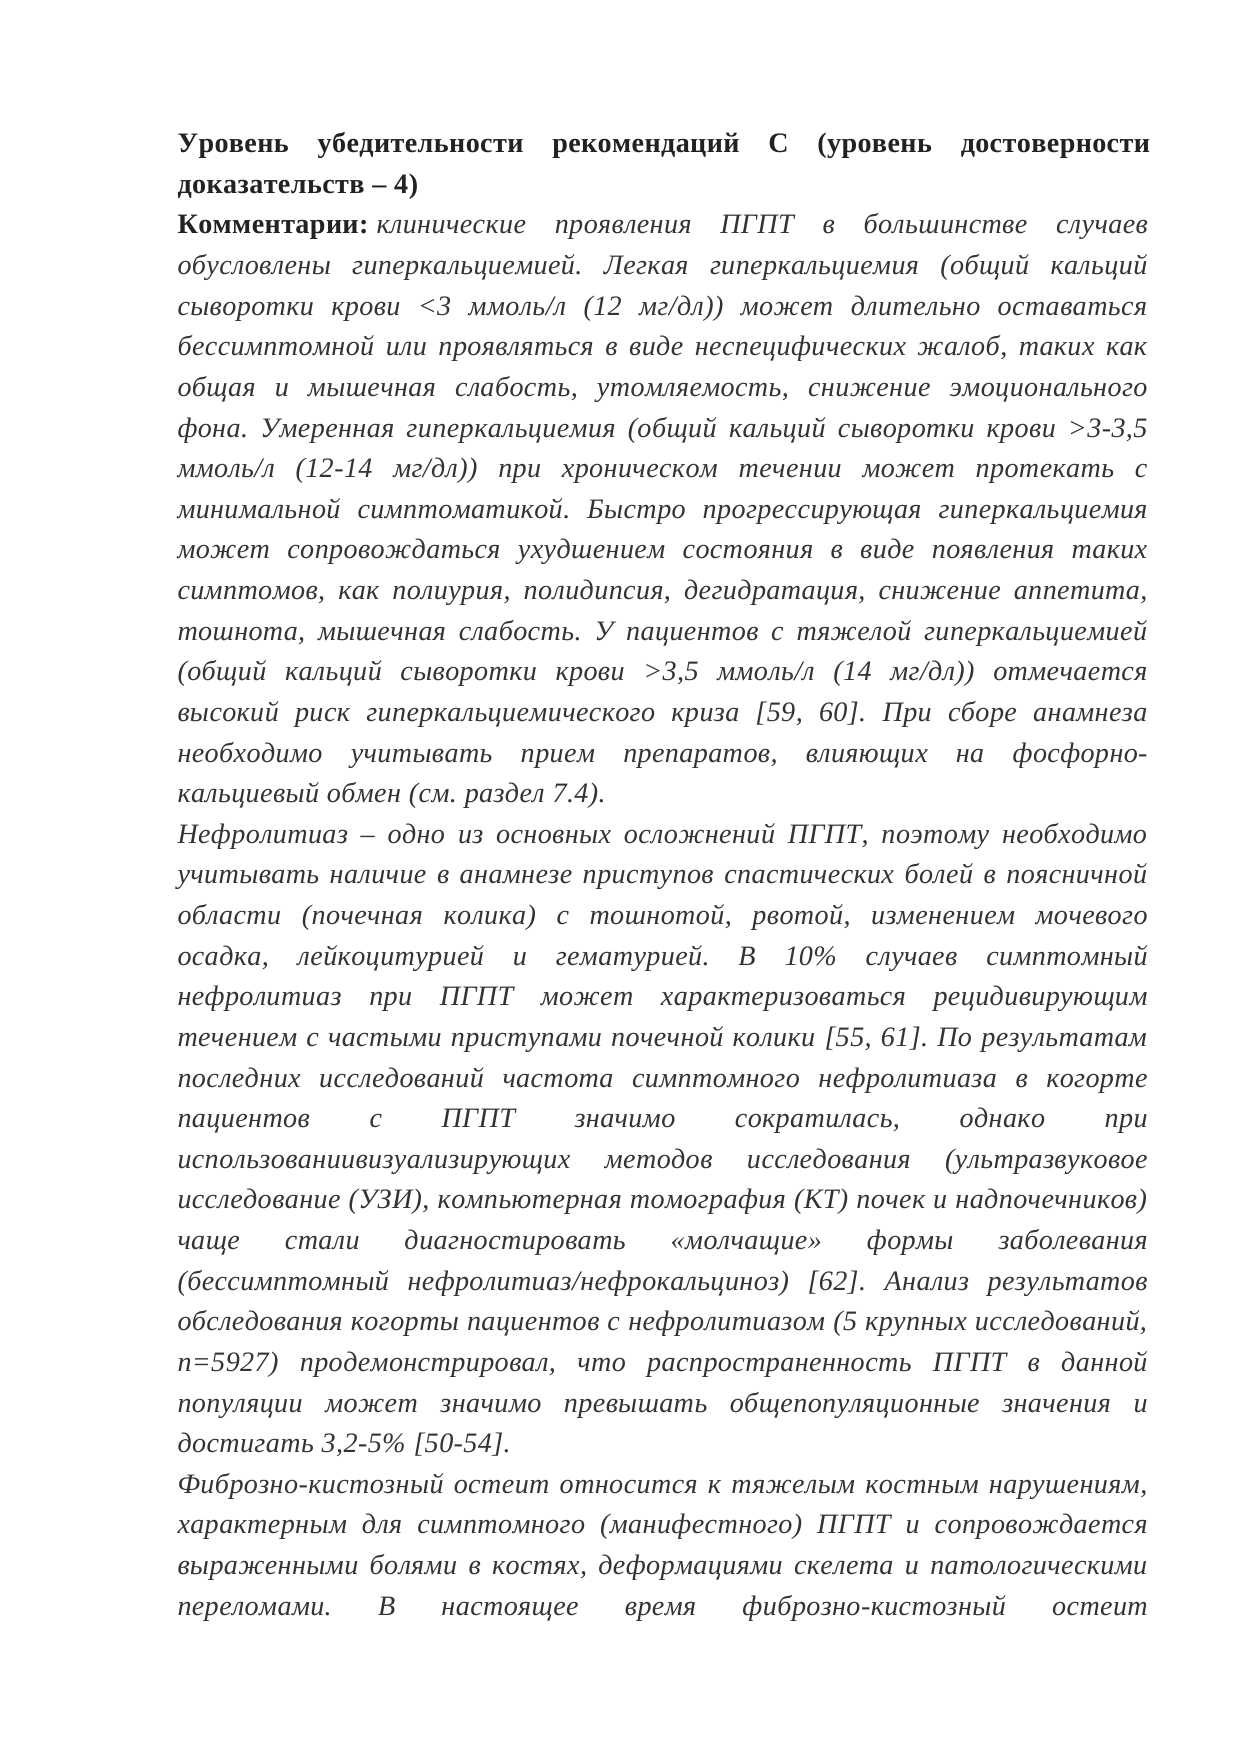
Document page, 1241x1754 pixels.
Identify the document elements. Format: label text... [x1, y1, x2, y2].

text Уровень убедительности рекомендаций C (уровень достоверности доказательств – 4) [177, 118, 1152, 199]
text Нефролитиаз – одно из основных осложнений ПГПТ, поэтому необходимо учитывать наличие в анамнезе приступов спастических болей в поясничной области (почечная колика) с тошнотой, рвотой, изменением мочевого осадка, лейкоцитурией и гематурией. В 10% случаев симптомный нефролитиаз при ПГПТ может характеризоваться рецидивирующим течением с частыми приступами почечной колики [55, 61]. По результатам последних исследований частота симптомного нефролитиаза в когорте пациентов с ПГПТ значимо сократилась, однако при использованиивизуализирующих методов исследования (ультразвуковое исследование (УЗИ), компьютерная томография (КТ) почек и надпочечников) чаще стали диагностировать «молчащие» формы заболевания (бессимптомный нефролитиаз/нефрокальциноз) [62]. Анализ результатов обследования когорты пациентов с нефролитиазом (5 крупных исследований, n=5927) продемонстрировал, что распространенность ПГПТ в данной популяции может значимо превышать общепопуляционные значения и достигать 3,2-5% [50-54]. [177, 809, 1152, 1459]
text Комментарии: клинические проявления ПГПТ в большинстве случаев обусловлены гиперкальциемией. Легкая гиперкальциемия (общий кальций сыворотки крови <3 ммоль/л (12 мг/дл)) может длительно оставаться бессимптомной или проявляться в виде неспецифических жалоб, таких как общая и мышечная слабость, утомляемость, снижение эмоционального фона. Умеренная гиперкальциемия (общий кальций сыворотки крови >3-3,5 ммоль/л (12-14 мг/дл)) при хроническом течении может протекать с минимальной симптоматикой. Быстро прогрессирующая гиперкальциемия может сопровождаться ухудшением состояния в виде появления таких симптомов, как полиурия, полидипсия, дегидратация, снижение аппетита, тошнота, мышечная слабость. У пациентов с тяжелой гиперкальциемией (общий кальций сыворотки крови >3,5 ммоль/л (14 мг/дл)) отмечается высокий риск гиперкальциемического криза [59, 60]. При сборе анамнеза необходимо учитывать прием препаратов, влияющих на фосфорно-кальциевый обмен (см. раздел 7.4). [177, 199, 1152, 809]
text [177, 1459, 1152, 1621]
